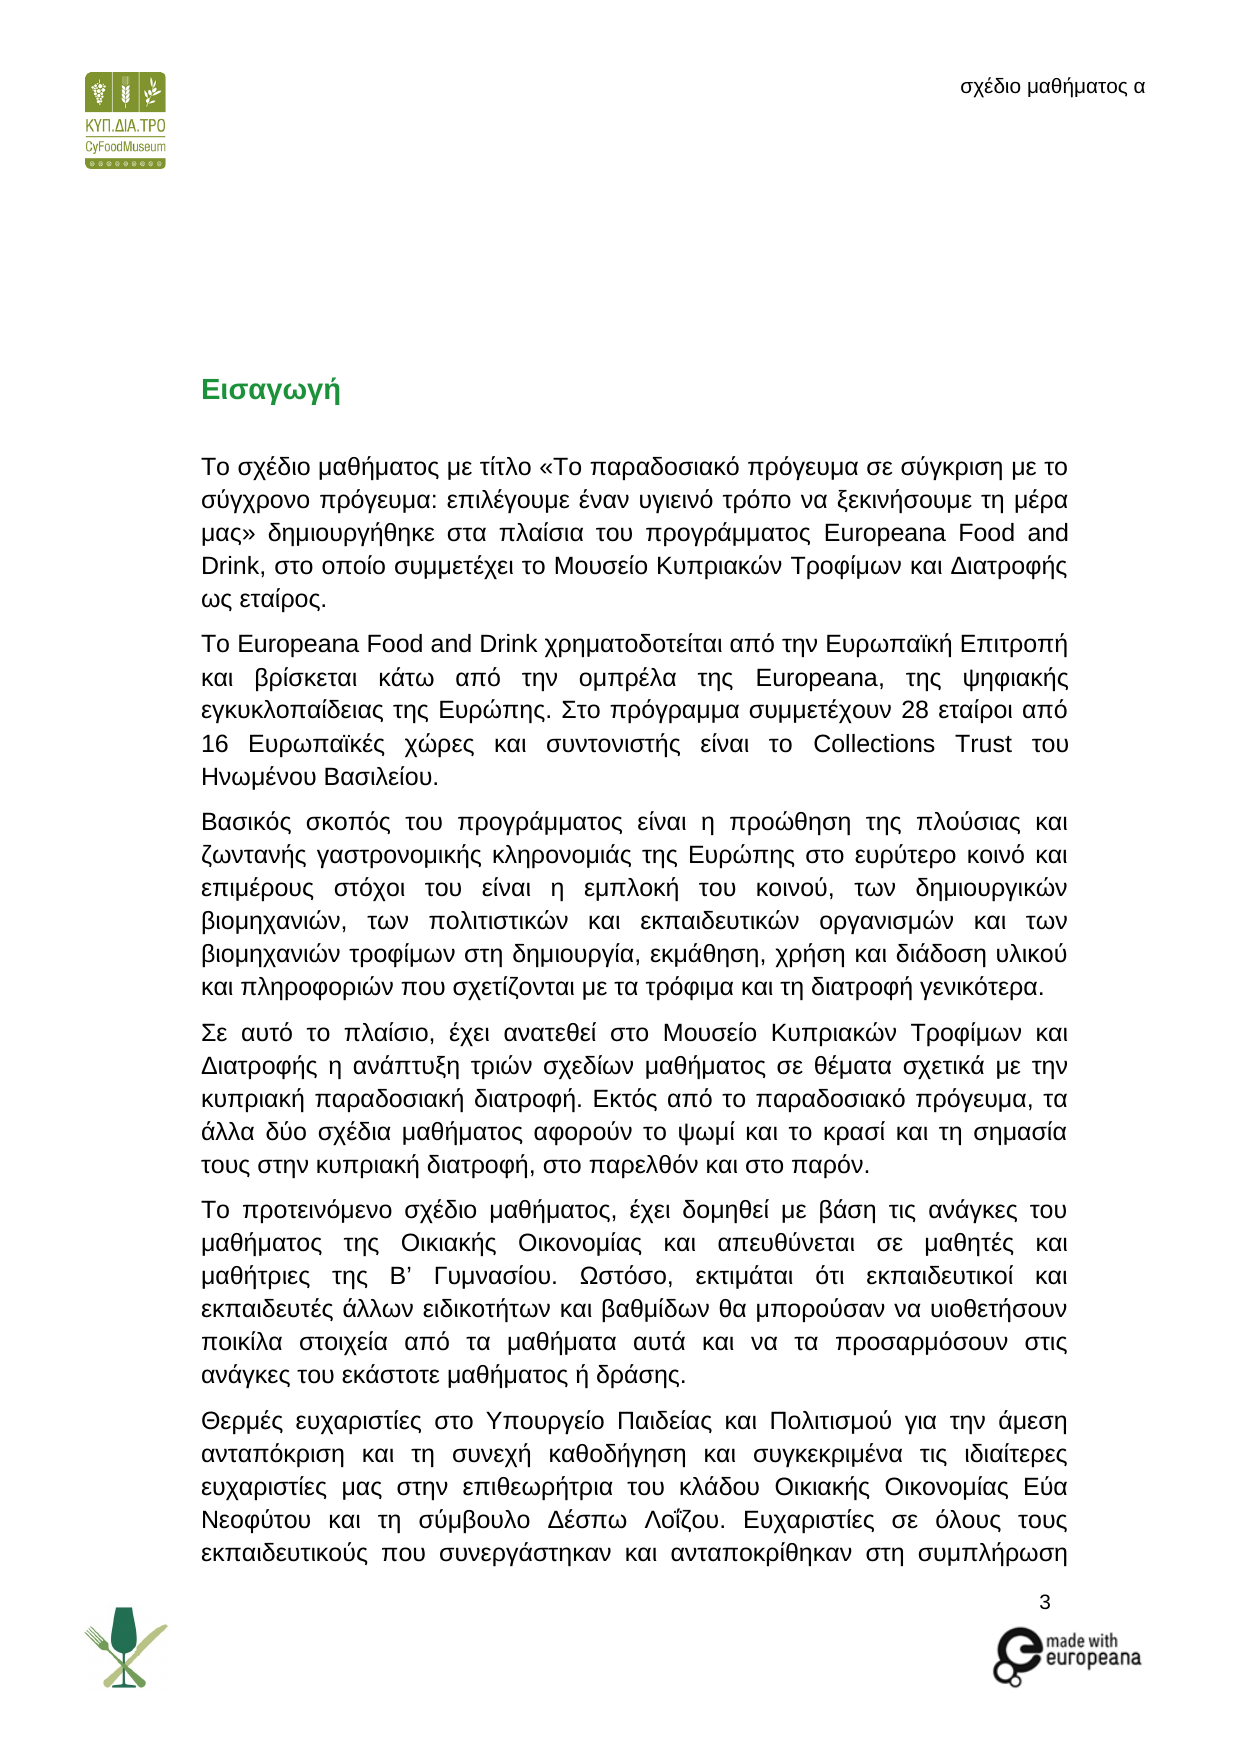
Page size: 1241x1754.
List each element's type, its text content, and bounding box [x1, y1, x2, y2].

text Το προτεινόμενο σχέδιο μαθήματος, έχει δομηθεί με βάση τις ανάγκες του μαθήματος της Οικιακής Οικονομίας και απευθύνεται σε μαθητές και μαθήτριες της Β’ Γυμνασίου. Ωστόσο, εκτιμάται ότι εκπαιδευτικοί και εκπαιδευτές άλλων ειδικοτήτων και βαθμίδων θα μπορούσαν να υιοθετήσουν ποικίλα στοιχεία από τα μαθήματα αυτά και να τα προσαρμόσουν στις ανάγκες του εκάστοτε μαθήματος ή δράσης. [201, 1195, 1069, 1389]
text Το Europeana Food and Drink χρηματοδοτείται από την Ευρωπαϊκή Επιτροπή και βρίσκεται κάτω από την ομπρέλα της Europeana, της ψηφιακής εγκυκλοπαίδειας της Ευρώπης. Στο πρόγραμμα συμμετέχουν 28 εταίροι από 16 Ευρωπαϊκές χώρες και συντονιστής είναι το Collections Trust του Ηνωμένου Βασιλείου. [201, 629, 1069, 790]
picture [85, 72, 166, 169]
picture [980, 1616, 1149, 1694]
text Σε αυτό το πλαίσιο, έχει ανατεθεί στο Μουσείο Κυπριακών Τροφίμων και Διατροφής η ανάπτυξη τριών σχεδίων μαθήματος σε θέματα σχετικά με την κυπριακή παραδοσιακή διατροφή. Εκτός από το παραδοσιακό πρόγευμα, τα άλλα δύο σχέδια μαθήματος αφορούν το ψωμί και το κρασί και τη σημασία τους στην κυπριακή διατροφή, στο παρελθόν και στο παρόν. [201, 1018, 1069, 1178]
text Βασικός σκοπός του προγράμματος είναι η προώθηση της πλούσιας και ζωντανής γαστρονομικής κληρονομιάς της Ευρώπης στο ευρύτερο κοινό και επιμέρους στόχοι του είναι η εμπλοκή του κοινού, των δημιουργικών βιομηχανιών, των πολιτιστικών και εκπαιδευτικών οργανισμών και των βιομηχανιών τροφίμων στη δημιουργία, εκμάθηση, χρήση και διάδοση υλικού και πληροφοριών που σχετίζονται με τα τρόφιμα και τη διατροφή γενικότερα. [201, 807, 1069, 1001]
text Το σχέδιο μαθήματος με τίτλο «Το παραδοσιακό πρόγευμα σε σύγκριση με το σύγχρονο πρόγευμα: επιλέγουμε έναν υγιεινό τρόπο να ξεκινήσουμε τη μέρα μας» δημιουργήθηκε στα πλαίσια του προγράμματος Europeana Food and Drink, στο οποίο συμμετέχει το Μουσείο Κυπριακών Τροφίμων και Διατροφής ως εταίρος. [201, 452, 1069, 613]
subtitle Εισαγωγή [201, 372, 1069, 406]
picture [80, 1602, 171, 1691]
